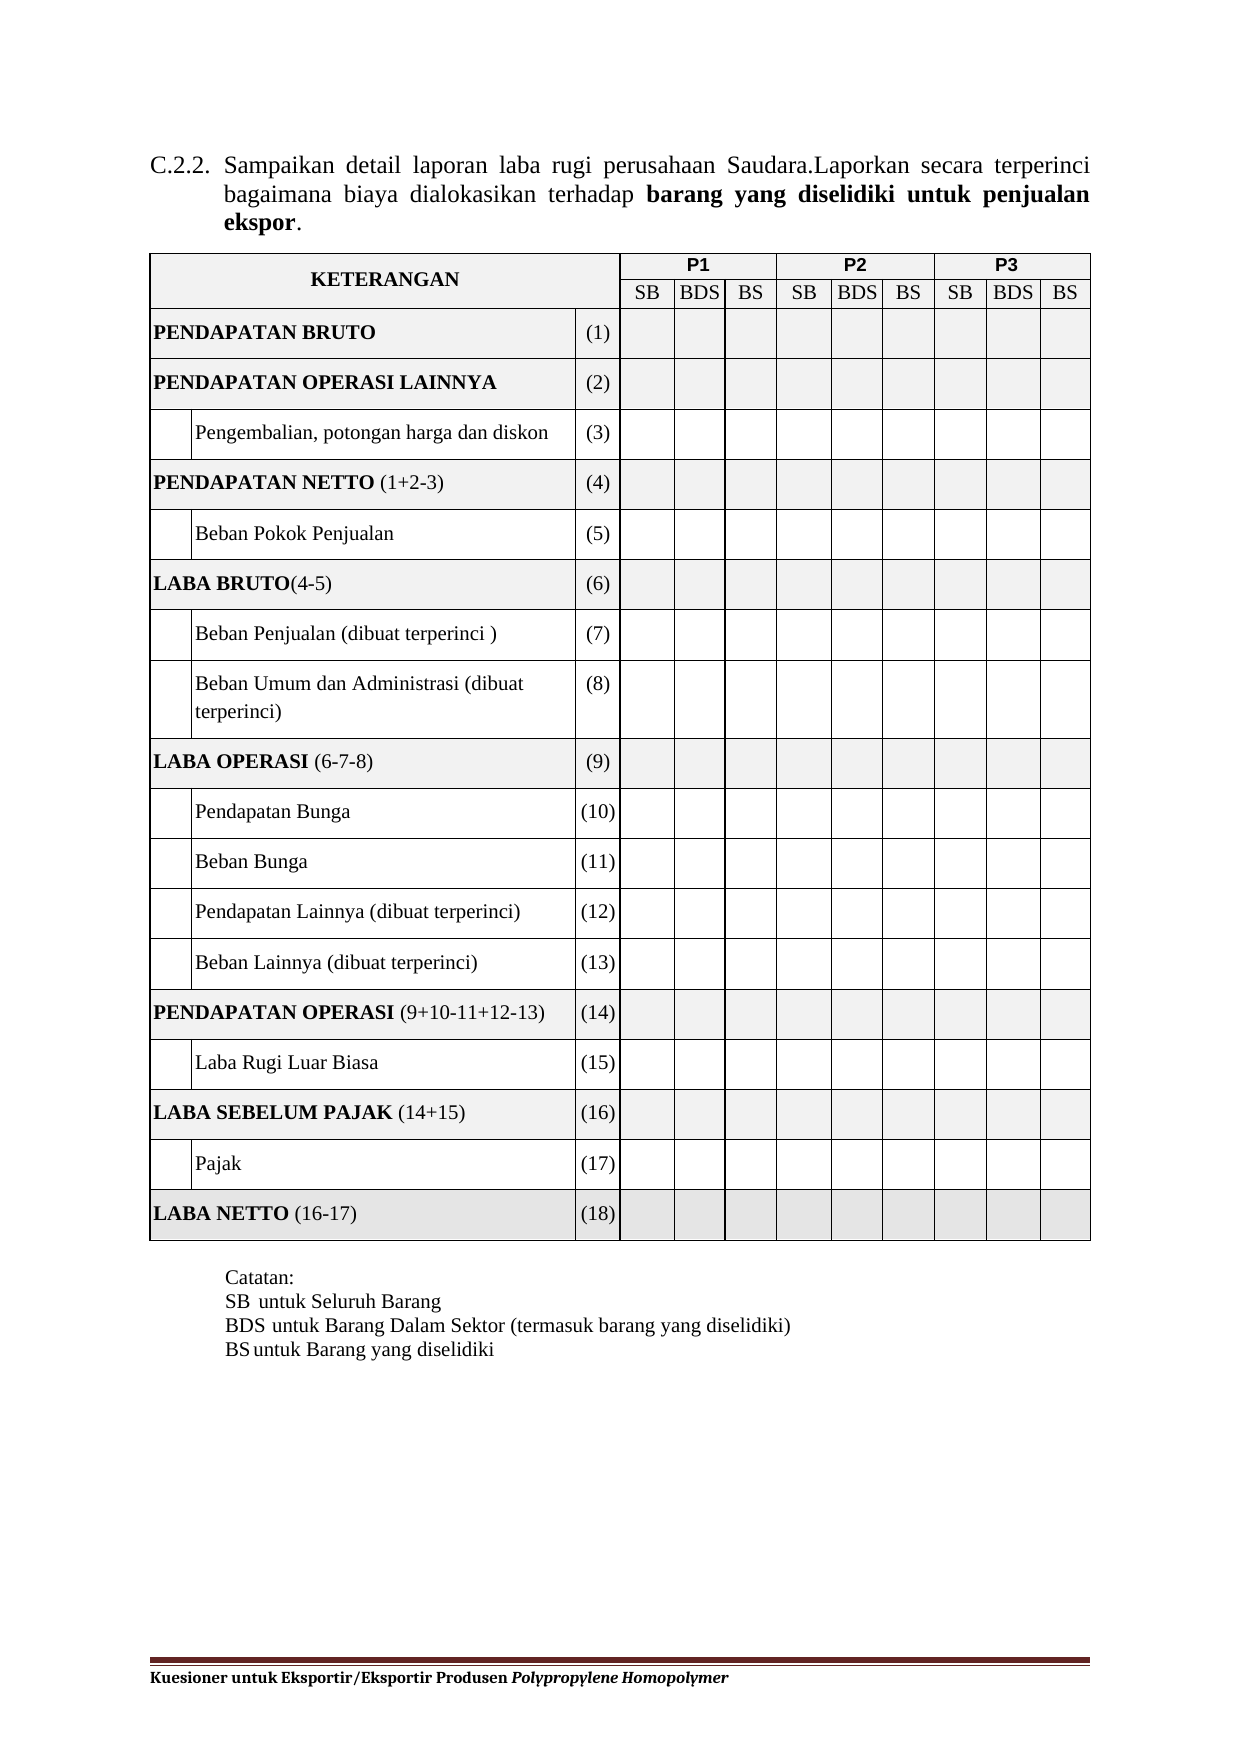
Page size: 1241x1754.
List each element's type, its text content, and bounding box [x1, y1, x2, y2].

table_cell [777, 789, 831, 838]
table_cell Beban Lainnya (dibuat terperinci) [192, 939, 575, 988]
table_cell [935, 309, 986, 358]
table_cell [621, 1090, 674, 1139]
table_cell [987, 1040, 1040, 1089]
table_cell [151, 939, 191, 988]
table_cell [726, 889, 776, 938]
table_cell [832, 610, 882, 659]
table_cell [777, 1040, 831, 1089]
text SB untuk Seluruh Barang [225, 1289, 1090, 1313]
table_cell [726, 460, 776, 509]
table_cell [883, 990, 934, 1039]
table_cell [883, 939, 934, 988]
table_cell [151, 1040, 191, 1089]
text BDS untuk Barang Dalam Sektor (termasuk barang yang diselidiki) [225, 1313, 1090, 1337]
table_cell [987, 610, 1040, 659]
table_cell [1041, 610, 1090, 659]
table_cell [675, 460, 724, 509]
table_cell [883, 789, 934, 838]
table_header P1 [621, 254, 776, 279]
table_cell [1041, 661, 1090, 737]
table_cell [151, 1140, 191, 1189]
table_cell [621, 359, 674, 408]
table_cell Pajak [192, 1140, 575, 1189]
table_cell [1041, 789, 1090, 838]
table_cell [883, 1090, 934, 1139]
table_cell (14) [576, 990, 619, 1039]
table_cell [777, 661, 831, 737]
table_cell [987, 889, 1040, 938]
table_cell [777, 309, 831, 358]
table_cell SB [621, 280, 674, 308]
table_cell [675, 510, 724, 559]
table_cell (9) [576, 739, 619, 788]
table_cell [935, 560, 986, 609]
table_cell [883, 1190, 934, 1239]
table_cell (6) [576, 560, 619, 609]
table_cell [675, 839, 724, 888]
table_cell (2) [576, 359, 619, 408]
table_cell [935, 1040, 986, 1089]
table_cell [151, 610, 191, 659]
table_cell [1041, 1040, 1090, 1089]
table_cell [675, 990, 724, 1039]
table_cell [883, 1140, 934, 1189]
table_cell [883, 560, 934, 609]
table_cell Beban Penjualan (dibuat terperinci ) [192, 610, 575, 659]
table_cell [832, 1090, 882, 1139]
table_cell [777, 510, 831, 559]
table_cell [621, 889, 674, 938]
table_cell [987, 309, 1040, 358]
text Catatan: [225, 1264, 1090, 1289]
table_cell [151, 839, 191, 888]
table_cell [621, 560, 674, 609]
table_cell [987, 510, 1040, 559]
table_cell SB [777, 280, 831, 308]
table_cell [832, 739, 882, 788]
table_cell [621, 1040, 674, 1089]
table_cell PENDAPATAN BRUTO [151, 309, 575, 358]
table_cell [621, 410, 674, 459]
table_cell (3) [576, 410, 619, 459]
table_cell [726, 610, 776, 659]
table_cell (17) [576, 1140, 619, 1189]
table_cell [987, 990, 1040, 1039]
table_cell [883, 309, 934, 358]
table_cell [883, 610, 934, 659]
table_cell [1041, 1090, 1090, 1139]
table_cell [621, 789, 674, 838]
table_cell [987, 460, 1040, 509]
table_cell [987, 410, 1040, 459]
table_cell [935, 1140, 986, 1189]
table_cell [675, 410, 724, 459]
table_cell [832, 460, 882, 509]
table_cell [151, 789, 191, 838]
table_cell BS [883, 280, 934, 308]
table_cell [777, 1090, 831, 1139]
table_cell [777, 359, 831, 408]
table_cell LABA SEBELUM PAJAK (14+15) [151, 1090, 575, 1139]
table_cell [151, 410, 191, 459]
table_cell PENDAPATAN OPERASI (9+10-11+12-13) [151, 990, 575, 1039]
table_cell [777, 739, 831, 788]
table_cell (18) [576, 1190, 619, 1239]
table_cell [151, 889, 191, 938]
table_cell [987, 739, 1040, 788]
table_cell Laba Rugi Luar Biasa [192, 1040, 575, 1089]
table_cell LABA OPERASI (6-7-8) [151, 739, 575, 788]
table_cell Pengembalian, potongan harga dan diskon [192, 410, 575, 459]
table_cell [832, 889, 882, 938]
table_cell BS [1041, 280, 1090, 308]
table_cell [621, 990, 674, 1039]
table_cell [987, 839, 1040, 888]
table_cell [675, 610, 724, 659]
table_cell [1041, 1140, 1090, 1189]
table_cell [935, 889, 986, 938]
table_cell [726, 990, 776, 1039]
table_cell [1041, 1190, 1090, 1239]
table_cell [726, 560, 776, 609]
table_cell [777, 889, 831, 938]
table_cell SB [935, 280, 986, 308]
table_header P2 [777, 254, 934, 279]
table_cell [675, 739, 724, 788]
table_cell [726, 359, 776, 408]
table_cell [935, 610, 986, 659]
table_cell [883, 661, 934, 737]
table_cell [621, 309, 674, 358]
table_cell [832, 839, 882, 888]
table_cell [935, 939, 986, 988]
table_cell [151, 510, 191, 559]
table_cell [1041, 359, 1090, 408]
table_cell BDS [987, 280, 1040, 308]
text BS untuk Barang yang diselidiki [225, 1337, 1090, 1361]
table_cell [726, 1140, 776, 1189]
table_cell [935, 789, 986, 838]
table_cell [935, 510, 986, 559]
table_cell [883, 460, 934, 509]
table_cell [726, 1040, 776, 1089]
table_cell Beban Pokok Penjualan [192, 510, 575, 559]
table_cell [726, 410, 776, 459]
table_cell BS [726, 280, 776, 308]
table_cell [832, 661, 882, 737]
table_cell [675, 1140, 724, 1189]
table_cell [777, 410, 831, 459]
table_cell [1041, 990, 1090, 1039]
table_cell [935, 359, 986, 408]
table_cell [726, 1090, 776, 1139]
table_cell [987, 1190, 1040, 1239]
table_cell (8) [576, 661, 619, 737]
table_cell [1041, 739, 1090, 788]
table_cell [621, 939, 674, 988]
table_cell [935, 739, 986, 788]
table_cell [1041, 309, 1090, 358]
table_cell [726, 839, 776, 888]
table_cell [621, 1140, 674, 1189]
table_cell [1041, 460, 1090, 509]
table_cell [832, 1190, 882, 1239]
table_cell [726, 309, 776, 358]
table_cell [777, 939, 831, 988]
table_cell [621, 661, 674, 737]
table_cell [777, 460, 831, 509]
table_cell [832, 1140, 882, 1189]
table_cell [675, 939, 724, 988]
table_cell PENDAPATAN OPERASI LAINNYA [151, 359, 575, 408]
table_cell [987, 1090, 1040, 1139]
table_cell [675, 1040, 724, 1089]
table_cell Pendapatan Bunga [192, 789, 575, 838]
table_cell [883, 739, 934, 788]
table_cell [726, 661, 776, 737]
table_cell [726, 939, 776, 988]
table_cell (10) [576, 789, 619, 838]
table_header KETERANGAN [151, 254, 619, 308]
table_cell Pendapatan Lainnya (dibuat terperinci) [192, 889, 575, 938]
table_cell [832, 789, 882, 838]
table_cell [883, 839, 934, 888]
table_cell PENDAPATAN NETTO (1+2-3) [151, 460, 575, 509]
table_cell BDS [675, 280, 724, 308]
table_cell [987, 939, 1040, 988]
table_cell [935, 661, 986, 737]
table_cell [935, 1090, 986, 1139]
table_cell (16) [576, 1090, 619, 1139]
table_cell [777, 839, 831, 888]
table_cell [675, 789, 724, 838]
table_cell [832, 990, 882, 1039]
table_cell [621, 739, 674, 788]
table_cell [726, 789, 776, 838]
table_cell [883, 410, 934, 459]
table_cell Beban Bunga [192, 839, 575, 888]
table_cell [832, 510, 882, 559]
table_cell [1041, 889, 1090, 938]
table_cell [621, 510, 674, 559]
table_cell LABA BRUTO(4-5) [151, 560, 575, 609]
table_cell (11) [576, 839, 619, 888]
table_cell [832, 1040, 882, 1089]
table_cell [675, 1190, 724, 1239]
table_cell (13) [576, 939, 619, 988]
table_header P3 [935, 254, 1090, 279]
table_cell [1041, 410, 1090, 459]
table_cell [1041, 560, 1090, 609]
table_cell (4) [576, 460, 619, 509]
table_cell [621, 839, 674, 888]
table_cell [883, 1040, 934, 1089]
table_cell (1) [576, 309, 619, 358]
table_cell LABA NETTO (16-17) [151, 1190, 575, 1239]
table_cell [987, 789, 1040, 838]
table_cell [726, 1190, 776, 1239]
table_cell BDS [832, 280, 882, 308]
table_cell [935, 839, 986, 888]
table_cell [675, 889, 724, 938]
table_cell [1041, 939, 1090, 988]
table_cell (5) [576, 510, 619, 559]
table_cell [1041, 839, 1090, 888]
table_cell [777, 610, 831, 659]
table_cell [777, 560, 831, 609]
table_cell [675, 309, 724, 358]
table_cell [832, 939, 882, 988]
table_cell [832, 560, 882, 609]
table_cell [675, 359, 724, 408]
table_cell [1041, 510, 1090, 559]
table_cell [883, 889, 934, 938]
table_cell [777, 1190, 831, 1239]
table_cell [935, 460, 986, 509]
list Sampaikan detail laporan laba rugi perusahaan Saudara.Laporkan secara terperinci bagaimana biaya dialokasikan terhadap barang yang diselidiki untuk penjualan ekspor. [150, 150, 1090, 236]
table_cell (12) [576, 889, 619, 938]
table_cell [987, 560, 1040, 609]
table_cell [832, 410, 882, 459]
table_cell [675, 661, 724, 737]
table_cell [726, 739, 776, 788]
table_cell [832, 309, 882, 358]
table_cell (15) [576, 1040, 619, 1089]
table_cell [883, 510, 934, 559]
table_cell [777, 990, 831, 1039]
table_cell [151, 661, 191, 737]
table_cell [621, 610, 674, 659]
table_cell [621, 460, 674, 509]
table_cell [883, 359, 934, 408]
table_cell [726, 510, 776, 559]
table_cell [987, 1140, 1040, 1189]
table_cell [621, 1190, 674, 1239]
table_cell [987, 661, 1040, 737]
table_cell Beban Umum dan Administrasi (dibuat terperinci) [192, 661, 575, 737]
table_cell [935, 1190, 986, 1239]
table_cell [675, 560, 724, 609]
table_cell [935, 990, 986, 1039]
table_cell [832, 359, 882, 408]
table_cell [777, 1140, 831, 1189]
table_cell [987, 359, 1040, 408]
table_cell [675, 1090, 724, 1139]
table_cell [935, 410, 986, 459]
table_cell (7) [576, 610, 619, 659]
